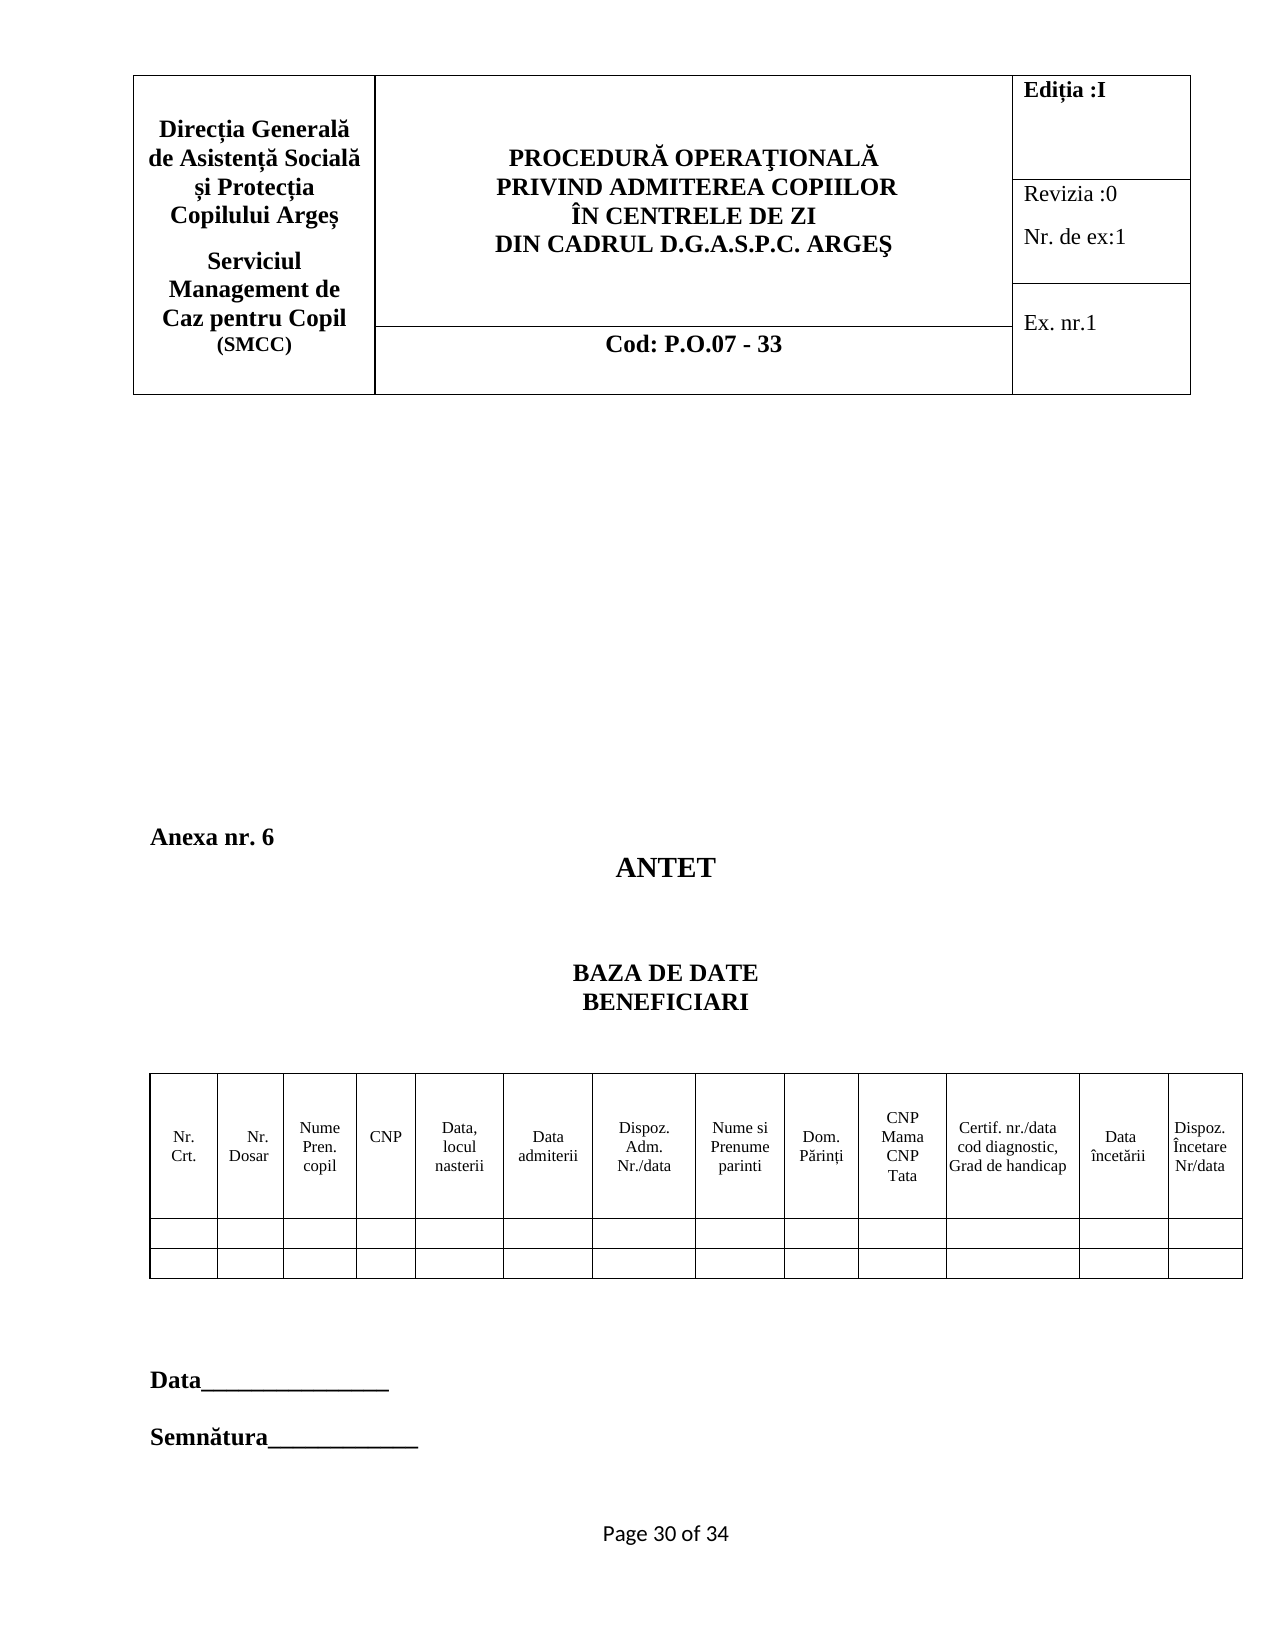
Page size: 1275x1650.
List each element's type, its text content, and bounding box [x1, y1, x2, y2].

table_cell [218, 1249, 283, 1278]
table_header CNP Mama CNP Tata [859, 1074, 946, 1218]
table_header Data, locul nasterii [416, 1074, 503, 1218]
table_header Data admiterii [504, 1074, 592, 1218]
table_cell [151, 1219, 217, 1248]
table_cell [284, 1249, 356, 1278]
table_cell [859, 1219, 946, 1248]
table_header Data încetării [1080, 1074, 1168, 1218]
table_cell [416, 1249, 503, 1278]
table_cell [785, 1249, 858, 1278]
table_header Dispoz. Adm. Nr./data [593, 1074, 695, 1218]
table_header CNP [357, 1074, 415, 1218]
table_cell [1169, 1219, 1242, 1248]
table_cell [1080, 1249, 1168, 1278]
text Anexa nr. 6 [150, 822, 1181, 850]
table_header Dispoz. Încetare Nr/data [1169, 1074, 1242, 1218]
table_header Certif. nr./data cod diagnostic, Grad de handicap [947, 1074, 1079, 1218]
table_header Dom. Părinți [785, 1074, 858, 1218]
text BAZA DE DATE [150, 958, 1181, 987]
table_header Nume Pren. copil [284, 1074, 356, 1218]
text ANTET [150, 850, 1181, 884]
table_cell [593, 1249, 695, 1278]
text BENEFICIARI [150, 987, 1181, 1016]
text Semnătura____________ [150, 1422, 1181, 1451]
table_cell [416, 1219, 503, 1248]
table_header Nr. Crt. [151, 1074, 217, 1218]
table_cell [357, 1249, 415, 1278]
table_header Nume si Prenume parinti [696, 1074, 784, 1218]
table_cell [357, 1219, 415, 1248]
table_cell [696, 1219, 784, 1248]
table_cell [504, 1249, 592, 1278]
table_cell [859, 1249, 946, 1278]
text Data_______________ [150, 1365, 1181, 1394]
table_cell [696, 1249, 784, 1278]
table_cell [1169, 1249, 1242, 1278]
table_cell [593, 1219, 695, 1248]
table_cell [947, 1249, 1079, 1278]
table_header Nr. Dosar [218, 1074, 283, 1218]
table_cell [151, 1249, 217, 1278]
table_cell [947, 1219, 1079, 1248]
table_cell [785, 1219, 858, 1248]
table_cell [284, 1219, 356, 1248]
table_cell [218, 1219, 283, 1248]
table_cell [504, 1219, 592, 1248]
table_cell [1080, 1219, 1168, 1248]
